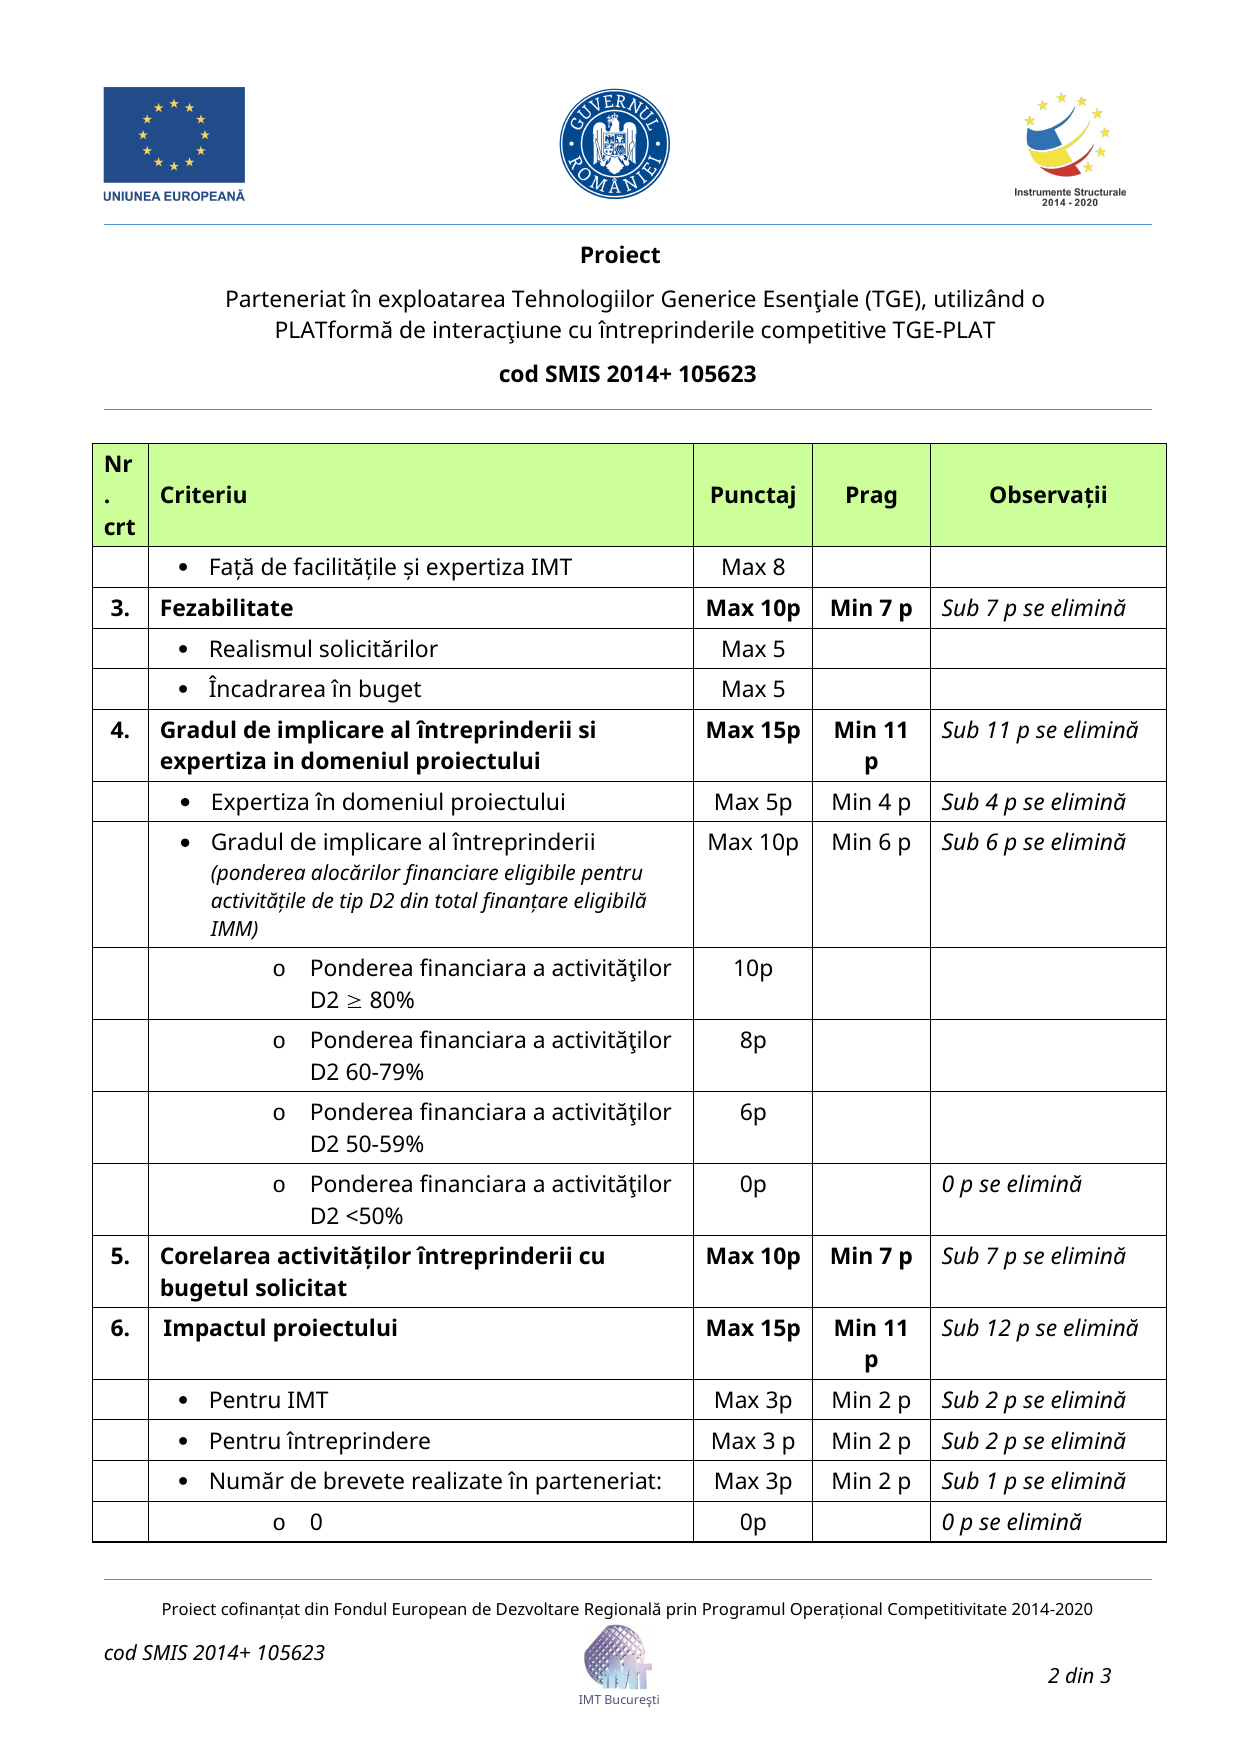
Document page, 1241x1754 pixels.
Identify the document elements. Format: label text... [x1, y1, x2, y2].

table_cell [813, 948, 930, 1019]
picture [1015, 92, 1126, 206]
table_cell Max 5 [694, 669, 812, 709]
table_cell [93, 822, 148, 947]
table_cell [93, 1461, 148, 1501]
table_cell Sub 4 p se elimină [931, 782, 1166, 821]
table_cell Min 7 p [813, 1236, 930, 1307]
table_cell 4. [93, 710, 148, 781]
table_cell Pentru IMT [149, 1380, 693, 1419]
table_cell Pentru întreprindere [149, 1420, 693, 1460]
table_cell Max 3 p [694, 1420, 812, 1460]
table_cell [813, 1020, 930, 1091]
table_cell [931, 1092, 1166, 1163]
table_cell Min 11 p [813, 710, 930, 781]
picture [583, 1624, 655, 1691]
table_cell Min 4 p [813, 782, 930, 821]
table_cell Max 3p [694, 1380, 812, 1419]
table_header Nr. crt [93, 444, 148, 546]
table_cell Sub 6 p se elimină [931, 822, 1166, 947]
table_cell [813, 629, 930, 668]
table_cell Ponderea financiara a activităţilor D2 <50% [149, 1164, 693, 1235]
table_cell [813, 1092, 930, 1163]
table_cell 0 [149, 1502, 693, 1541]
table_cell [931, 629, 1166, 668]
table_cell Max 5p [694, 782, 812, 821]
table_cell Min 2 p [813, 1461, 930, 1501]
table_cell Sub 2 p se elimină [931, 1420, 1166, 1460]
table_header Prag [813, 444, 930, 546]
table_header Criteriu [149, 444, 693, 546]
table_cell Expertiza în domeniul proiectului [149, 782, 693, 821]
table_cell Sub 12 p se elimină [931, 1308, 1166, 1379]
picture [558, 87, 671, 200]
table_cell Ponderea financiara a activităţilor D2 50-59% [149, 1092, 693, 1163]
table_cell 6p [694, 1092, 812, 1163]
table_cell [93, 1502, 148, 1541]
table_cell Max 10p [694, 588, 812, 627]
table_cell Max 15p [694, 1308, 812, 1379]
table_cell Max 5 [694, 629, 812, 668]
table_cell Încadrarea în buget [149, 669, 693, 709]
table_cell [93, 1092, 148, 1163]
table_cell 0p [694, 1502, 812, 1541]
table_cell [813, 1164, 930, 1235]
table_cell [813, 547, 930, 587]
table_cell Corelarea activităţilor întreprinderii cu bugetul solicitat [149, 1236, 693, 1307]
table_cell 0p [694, 1164, 812, 1235]
table_cell Sub 11 p se elimină [931, 710, 1166, 781]
table_cell Min 6 p [813, 822, 930, 947]
table_cell Realismul solicitărilor [149, 629, 693, 668]
table_cell [813, 1502, 930, 1541]
table_cell [93, 948, 148, 1019]
table_cell Max 10p [694, 822, 812, 947]
table_cell Min 2 p [813, 1380, 930, 1419]
table_cell [93, 629, 148, 668]
table_cell [93, 1380, 148, 1419]
table_cell [931, 669, 1166, 709]
table_cell Număr de brevete realizate în parteneriat: [149, 1461, 693, 1501]
table_cell Gradul de implicare al întreprinderii si expertiza in domeniul proiectului [149, 710, 693, 781]
table_cell Min 2 p [813, 1420, 930, 1460]
table_header Punctaj [694, 444, 812, 546]
table_cell Impactul proiectului [149, 1308, 693, 1379]
table_cell Faţă de facilităţile şi expertiza IMT [149, 547, 693, 587]
table_cell [93, 669, 148, 709]
table_cell [93, 547, 148, 587]
table_cell Min 11 p [813, 1308, 930, 1379]
table_cell 10p [694, 948, 812, 1019]
table_cell [93, 1164, 148, 1235]
table_cell Max 10p [694, 1236, 812, 1307]
table_cell Max 3p [694, 1461, 812, 1501]
table_cell 5. [93, 1236, 148, 1307]
table_cell [931, 547, 1166, 587]
table_cell Ponderea financiara a activităţilor D2 80% [149, 948, 693, 1019]
table_cell [93, 782, 148, 821]
table_cell Fezabilitate [149, 588, 693, 627]
table_cell Ponderea financiara a activităţilor D2 60-79% [149, 1020, 693, 1091]
table_cell Sub 1 p se elimină [931, 1461, 1166, 1501]
table_cell 6. [93, 1308, 148, 1379]
table_cell 0 p se elimină [931, 1502, 1166, 1541]
table_cell [93, 1020, 148, 1091]
table_cell Max 8 [694, 547, 812, 587]
table_cell Gradul de implicare al întreprinderii (ponderea alocărilor financiare eligibile pentru activităţile de tip D2 din total finanţare eligibilă IMM) [149, 822, 693, 947]
table_cell [813, 669, 930, 709]
table_cell Min 7 p [813, 588, 930, 627]
table_cell Sub 7 p se elimină [931, 1236, 1166, 1307]
table_cell Max 15p [694, 710, 812, 781]
table_cell [931, 948, 1166, 1019]
table_cell [931, 1020, 1166, 1091]
table_header Observaţii [931, 444, 1166, 546]
table_cell [93, 1420, 148, 1460]
table_cell Sub 7 p se elimină [931, 588, 1166, 627]
picture [103, 87, 245, 201]
table_cell 3. [93, 588, 148, 627]
table_cell 8p [694, 1020, 812, 1091]
table_cell Sub 2 p se elimină [931, 1380, 1166, 1419]
table_cell 0 p se elimină [931, 1164, 1166, 1235]
